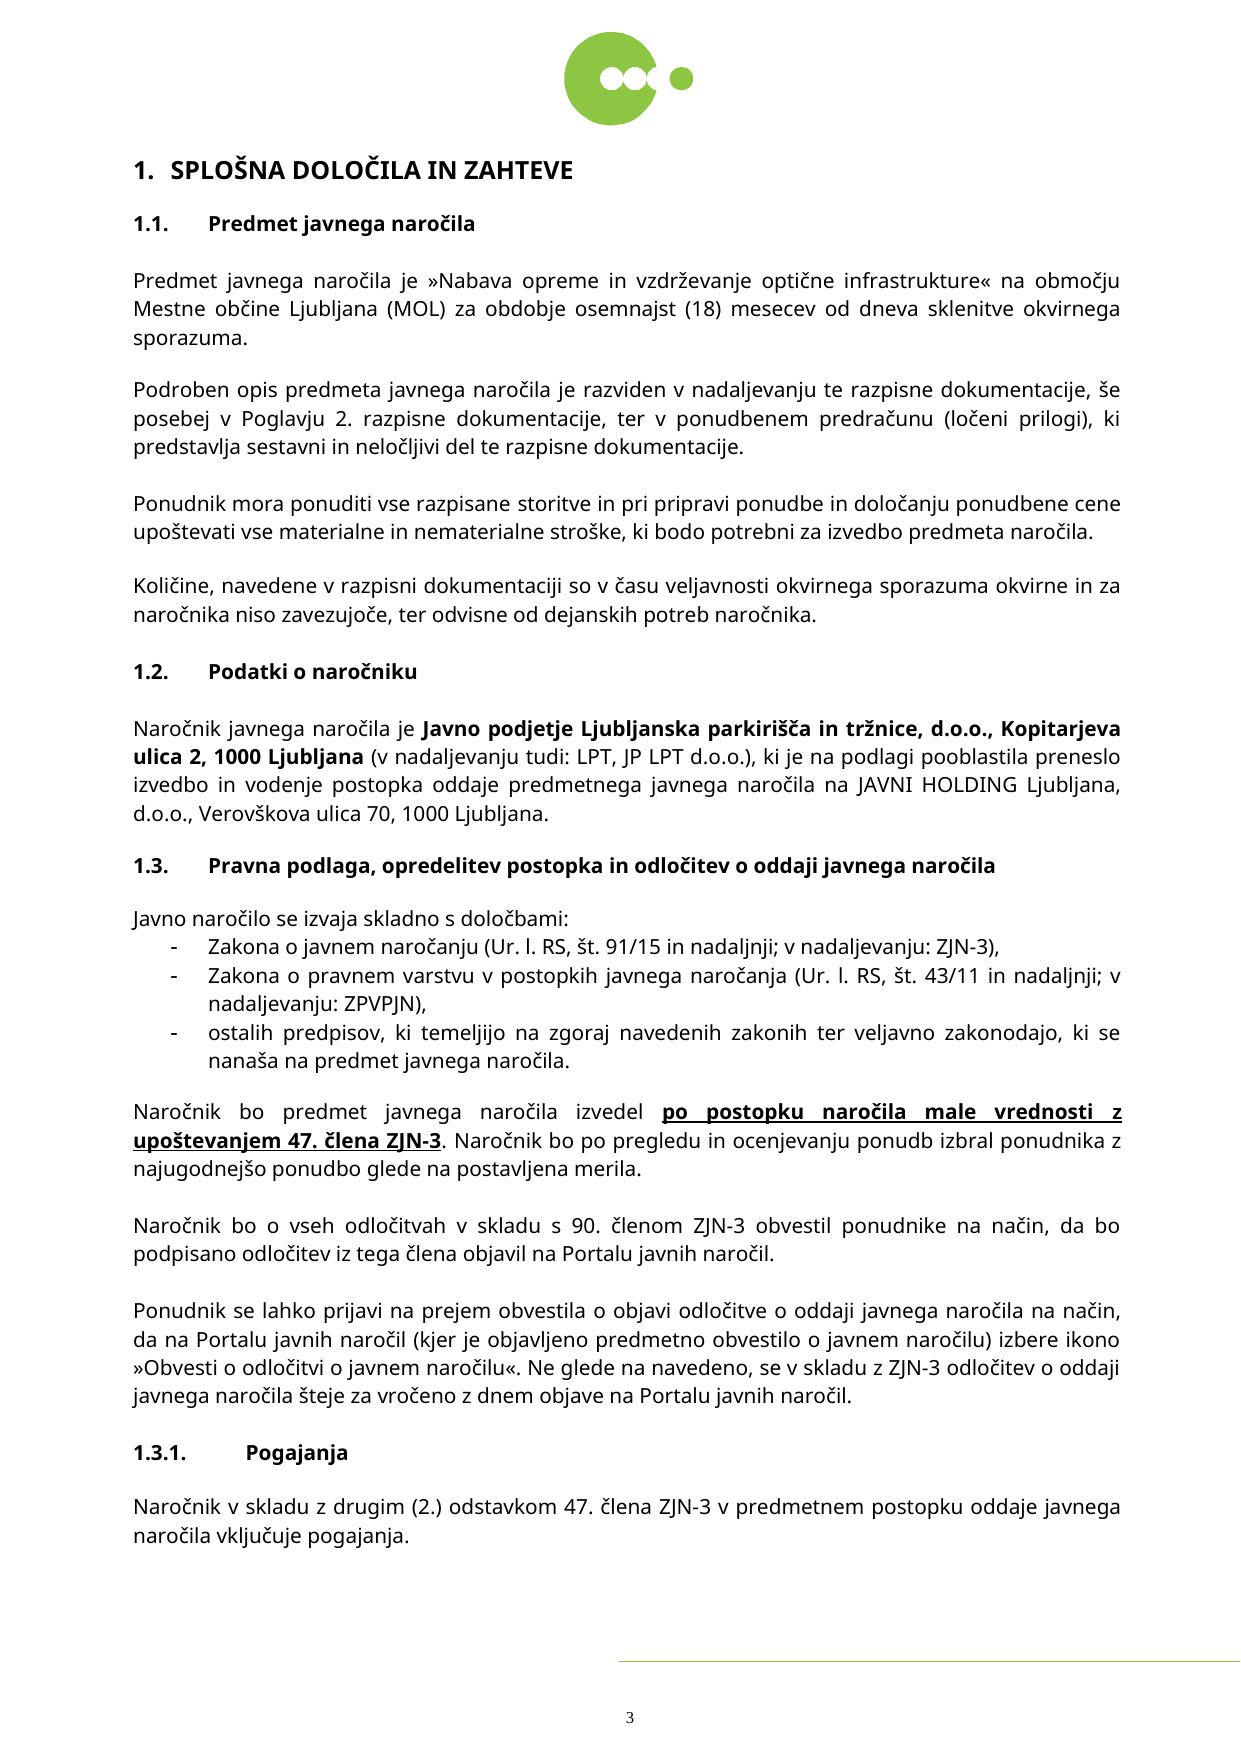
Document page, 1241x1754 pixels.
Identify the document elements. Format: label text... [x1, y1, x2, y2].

list Pogajanja [133, 1438, 1122, 1467]
list Pravna podlaga, opredelitev postopka in odločitev o oddaji javnega naročila [133, 851, 1122, 880]
text Javno naročilo se izvaja skladno s določbami: [133, 904, 1122, 932]
text Ponudnik se lahko prijavi na prejem obvestila o objavi odločitve o oddaji javnega naročila na način, da na Portalu javnih naročil (kjer je objavljeno predmetno obvestilo o javnem naročilu) izbere ikono »Obvesti o odločitvi o javnem naročilu«. Ne glede na navedeno, se v skladu z ZJN-3 odločitev o oddaji javnega naročila šteje za vročeno z dnem objave na Portalu javnih naročil. [133, 1296, 1122, 1410]
list Zakona o pravnem varstvu v postopkih javnega naročanja (Ur. l. RS, št. 43/11 in nadaljnji; v nadaljevanju: ZPVPJN), [170, 961, 1122, 1018]
text Podroben opis predmeta javnega naročila je razviden v nadaljevanju te razpisne dokumentacije, še posebej v Poglavju 2. razpisne dokumentacije, ter v ponudbenem predračunu (ločeni prilogi), ki predstavlja sestavni in neločljivi del te razpisne dokumentacije. [133, 375, 1122, 461]
list Zakona o javnem naročanju (Ur. l. RS, št. 91/15 in nadaljnji; v nadaljevanju: ZJN-3), [170, 932, 1122, 961]
text Naročnik v skladu z drugim (2.) odstavkom 47. člena ZJN-3 v predmetnem postopku oddaje javnega naročila vključuje pogajanja. [133, 1492, 1122, 1549]
text Naročnik javnega naročila je Javno podjetje Ljubljanska parkirišča in tržnice, d.o.o., Kopitarjeva ulica 2, 1000 Ljubljana (v nadaljevanju tudi: LPT, JP LPT d.o.o.), ki je na podlagi pooblastila preneslo izvedbo in vodenje postopka oddaje predmetnega javnega naročila na JAVNI HOLDING Ljubljana, d.o.o., Verovškova ulica 70, 1000 Ljubljana. [133, 714, 1122, 827]
text Predmet javnega naročila je »Nabava opreme in vzdrževanje optične infrastrukture« na območju Mestne občine Ljubljana (MOL) za obdobje osemnajst (18) mesecev od dneva sklenitve okvirnega sporazuma. [133, 266, 1122, 351]
list Podatki o naročniku [133, 657, 1122, 685]
list Predmet javnega naročila [133, 209, 1122, 237]
text Naročnik bo o vseh odločitvah v skladu s 90. členom ZJN-3 obvestil ponudnike na način, da bo podpisano odločitev iz tega člena objavil na Portalu javnih naročil. [133, 1211, 1122, 1268]
text Naročnik bo predmet javnega naročila izvedel po postopku naročila male vrednosti z upoštevanjem 47. člena ZJN-3. Naročnik bo po pregledu in ocenjevanju ponudb izbral ponudnika z najugodnejšo ponudbo glede na postavljena merila. [133, 1097, 1122, 1183]
text Količine, navedene v razpisni dokumentaciji so v času veljavnosti okvirnega sporazuma okvirne in za naročnika niso zavezujoče, ter odvisne od dejanskih potreb naročnika. [133, 571, 1122, 628]
list ostalih predpisov, ki temeljijo na zgoraj navedenih zakonih ter veljavno zakonodajo, ki se nanaša na predmet javnega naročila. [170, 1018, 1122, 1074]
text Ponudnik mora ponuditi vse razpisane storitve in pri pripravi ponudbe in določanju ponudbene cene upoštevati vse materialne in nematerialne stroške, ki bodo potrebni za izvedbo predmeta naročila. [133, 489, 1122, 546]
list SPLOŠNA DOLOČILA IN ZAHTEVE [133, 152, 1122, 186]
